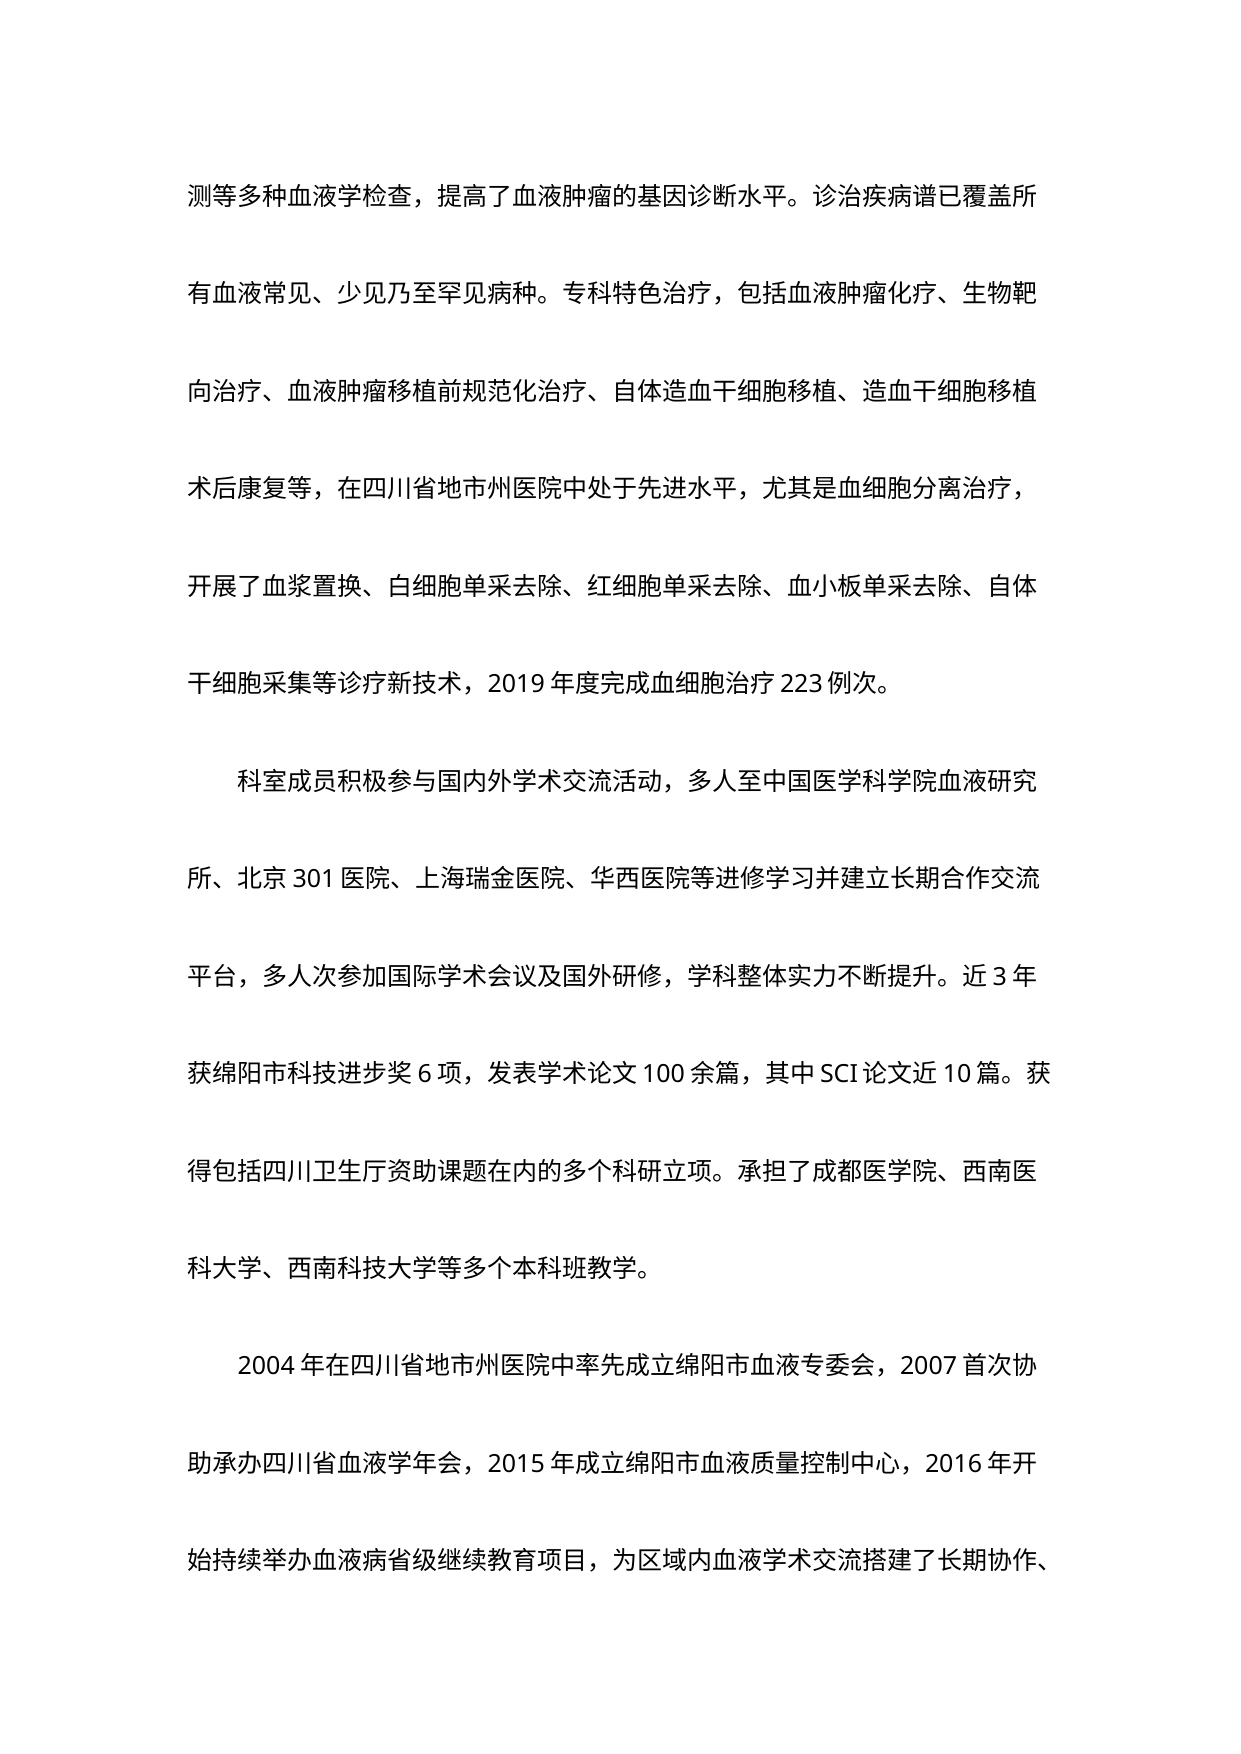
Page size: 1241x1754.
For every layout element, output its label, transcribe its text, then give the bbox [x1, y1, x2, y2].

text 科室成员积极参与国内外学术交流活动，多人至中国医学科学院血液研究所、北京301医院、上海瑞金医院、华西医院等进修学习并建立长期合作交流平台，多人次参加国际学术会议及国外研修，学科整体实力不断提升。近3年获绵阳市科技进步奖6项，发表学术论文100余篇，其中SCI论文近10篇。获得包括四川卫生厅资助课题在内的多个科研立项。承担了成都医学院、西南医科大学、西南科技大学等多个本科班教学。 [187, 747, 1053, 1299]
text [187, 162, 1053, 714]
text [187, 1331, 1053, 1591]
